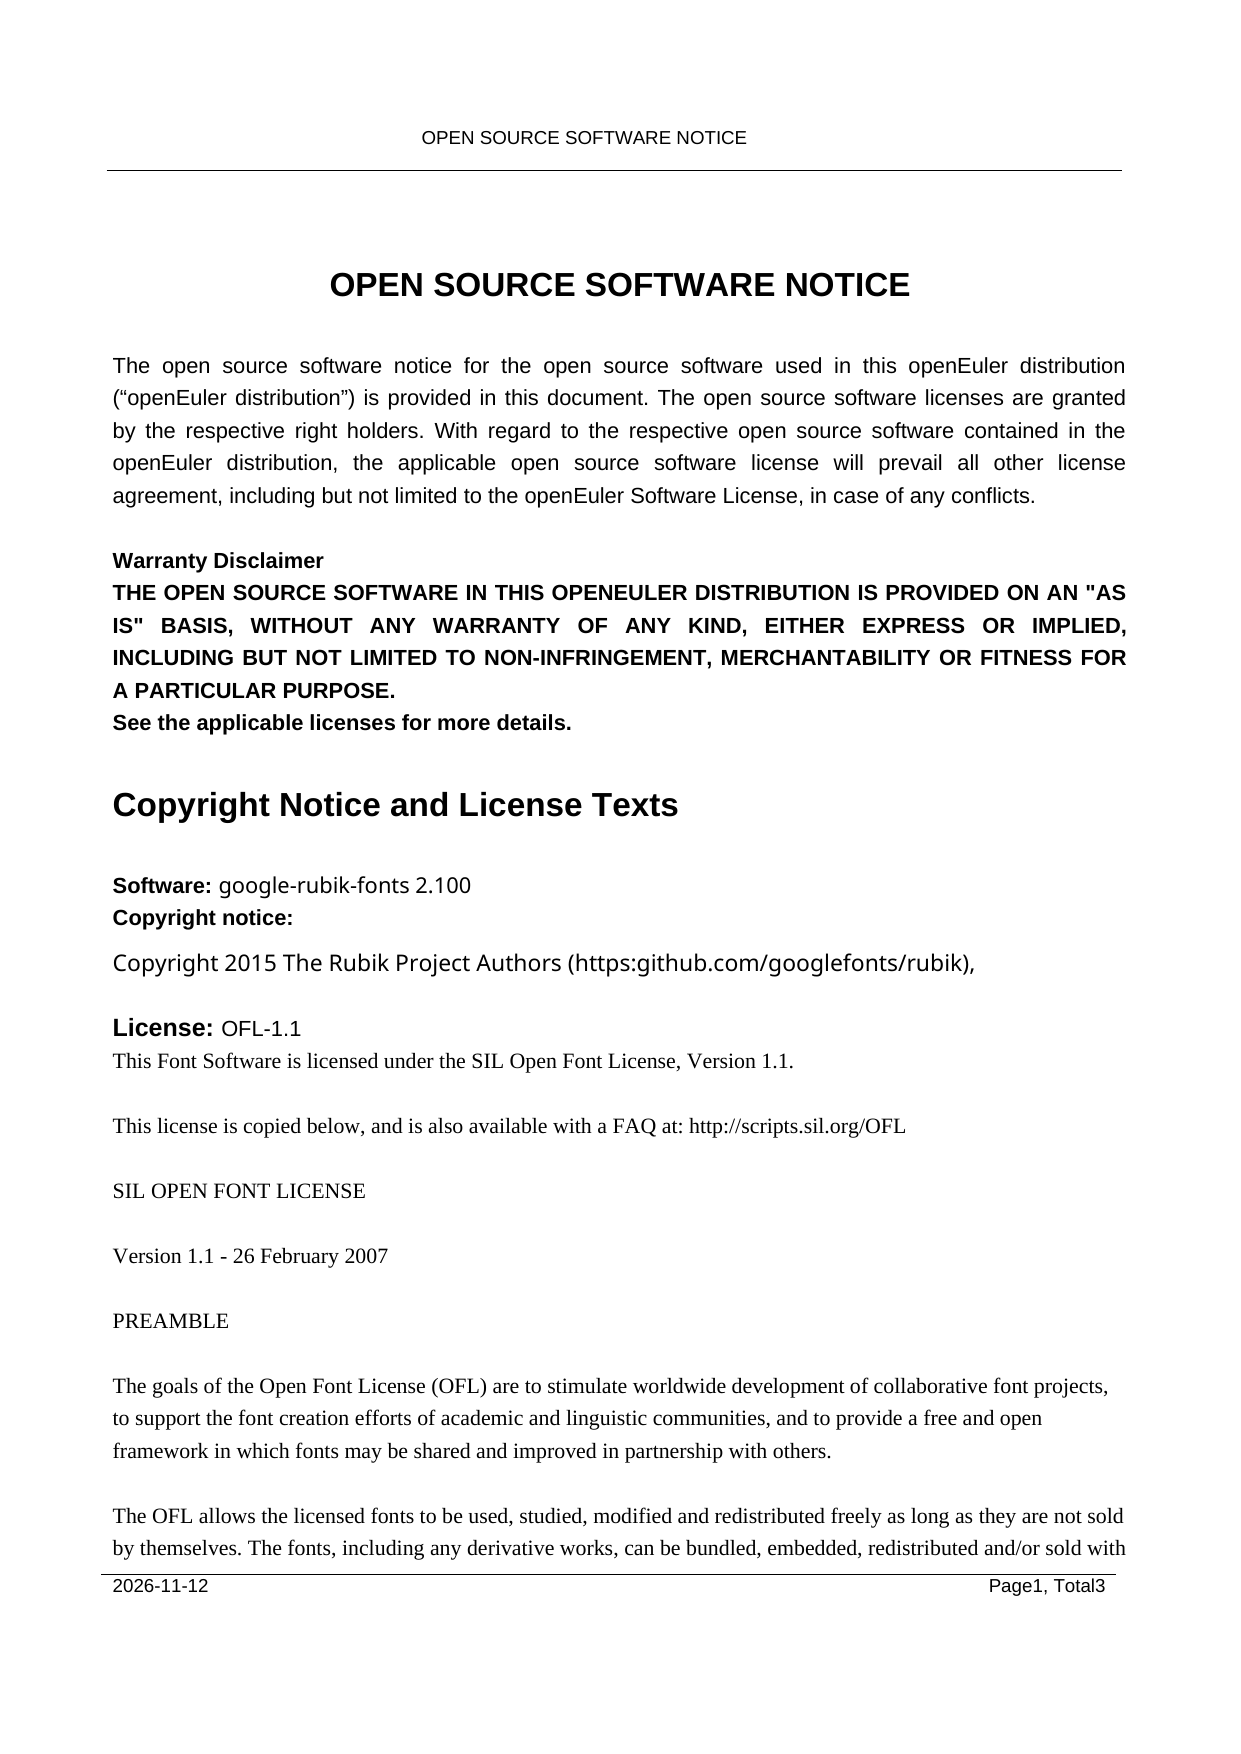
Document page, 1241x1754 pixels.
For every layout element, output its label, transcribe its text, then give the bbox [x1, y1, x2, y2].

text Warranty Disclaimer [112, 544, 1128, 576]
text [112, 1044, 1128, 1564]
text THE OPEN SOURCE SOFTWARE IN THIS OPENEULER DISTRIBUTION IS PROVIDED ON AN "AS IS" BASIS, WITHOUT ANY WARRANTY OF ANY KIND, EITHER EXPRESS OR IMPLIED, INCLUDING BUT NOT LIMITED TO NON-INFRINGEMENT, MERCHANTABILITY OR FITNESS FOR A PARTICULAR PURPOSE. See the applicable licenses for more details. [112, 576, 1128, 739]
text The open source software notice for the open source software used in this openEuler distribution (“openEuler distribution”) is provided in this document. The open source software licenses are granted by the respective right holders. With regard to the respective open source software contained in the openEuler distribution, the applicable open source software license will prevail all other license agreement, including but not limited to the openEuler Software License, in case of any conflicts. [112, 349, 1128, 511]
title Software: google-rubik-fonts 2.100 [112, 869, 1128, 901]
text Copyright Notice and License Texts [112, 771, 1128, 836]
text Copyright notice: [112, 901, 1128, 934]
text OPEN SOURCE SOFTWARE NOTICE [112, 251, 1128, 316]
text License: OFL-1.1 [112, 1012, 1128, 1044]
text Copyright 2015 The Rubik Project Authors (https:github.com/googlefonts/rubik), [112, 947, 1128, 1012]
